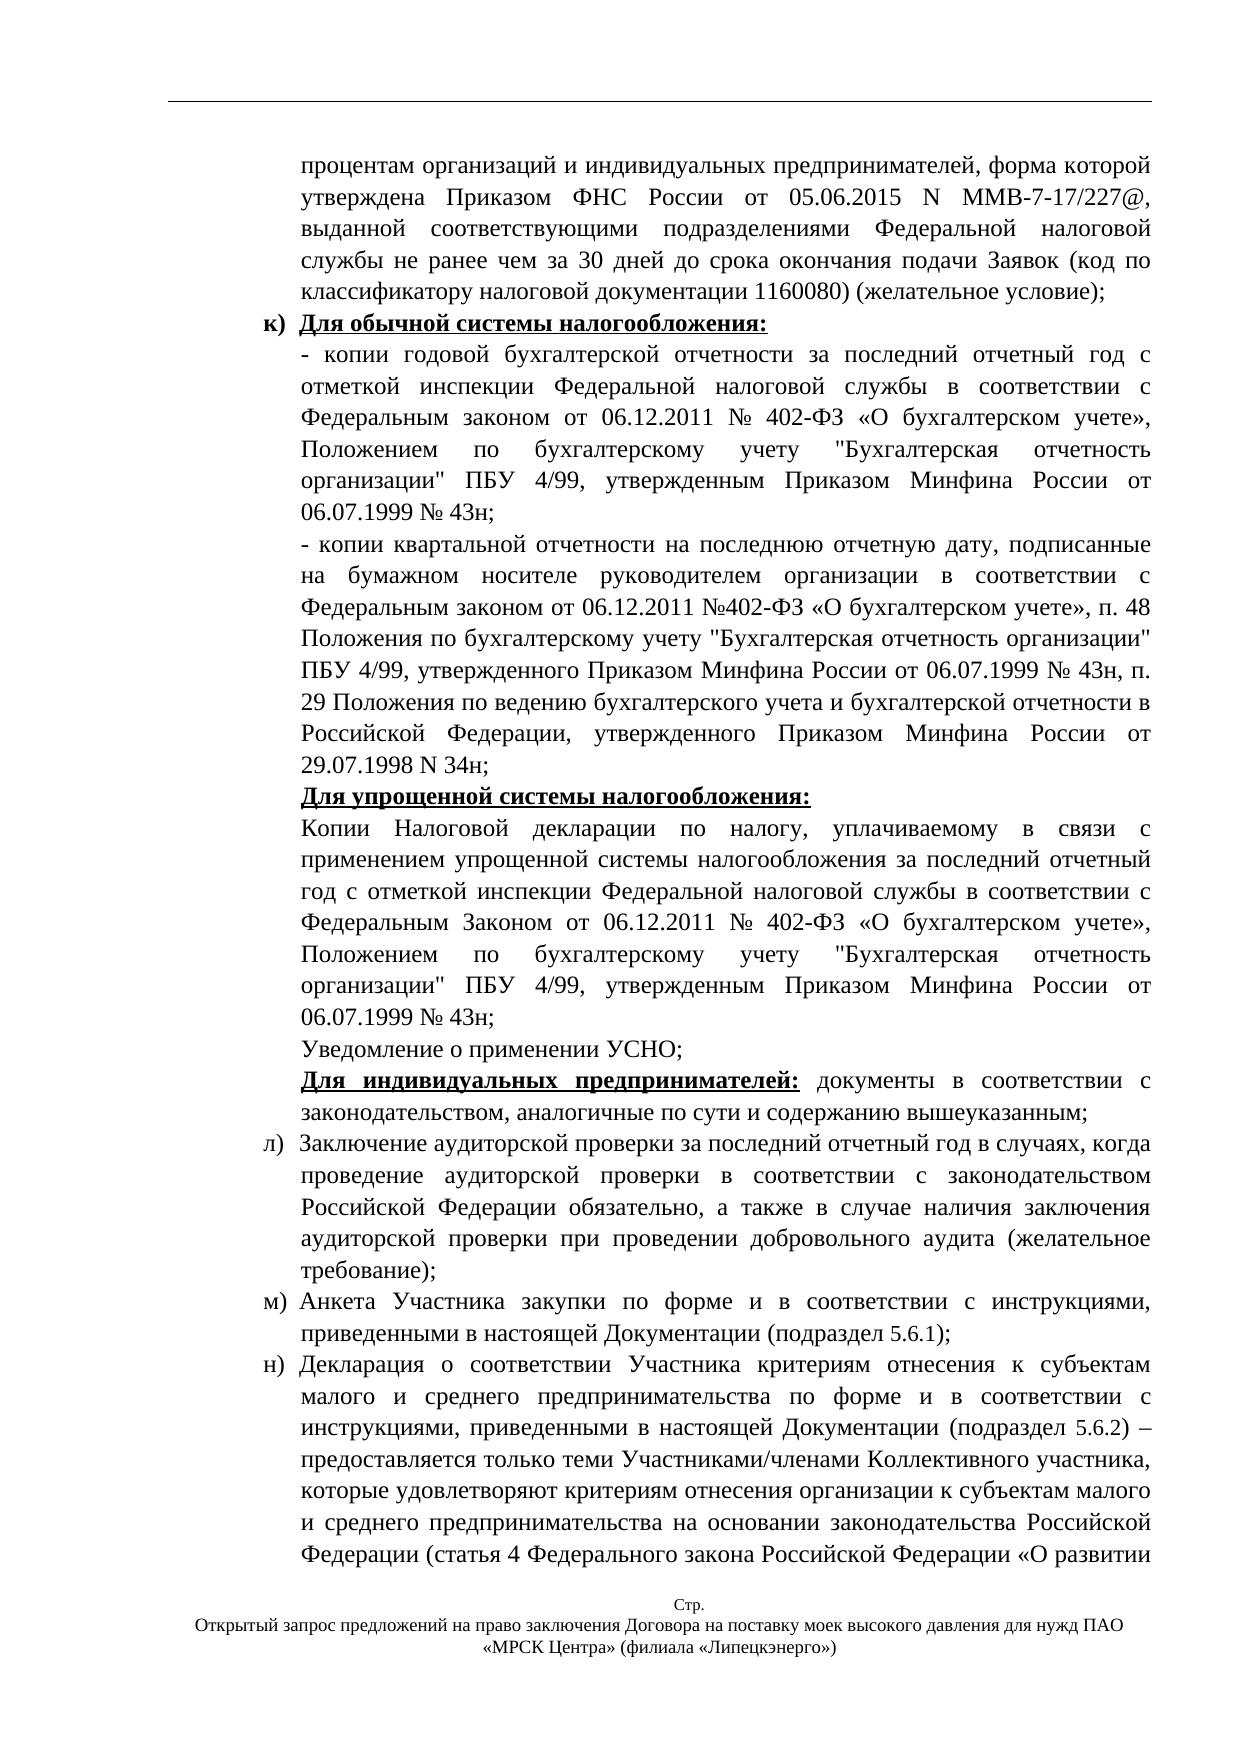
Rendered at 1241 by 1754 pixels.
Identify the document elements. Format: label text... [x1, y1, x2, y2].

text Для индивидуальных предпринимателей: документы в соответствии с законодательством, аналогичные по сути и содержанию вышеуказанным; [301, 1065, 1152, 1126]
list Заключение аудиторской проверки за последний отчетный год в случаях, когда проведение аудиторской проверки в соответствии с законодательством Российской Федерации обязательно, а также в случае наличия заключения аудиторской проверки при проведении добровольного аудита (желательное требование); [263, 1128, 1152, 1283]
text Копии Налоговой декларации по налогу, уплачиваемому в связи с применением упрощенной системы налогообложения за последний отчетный год с отметкой инспекции Федеральной налоговой службы в соответствии с Федеральным Законом от 06.12.2011 № 402-ФЗ «О бухгалтерском учете», Положением по бухгалтерскому учету "Бухгалтерская отчетность организации" ПБУ 4/99, утвержденным Приказом Минфина России от 06.07.1999 № 43н; [301, 813, 1152, 1031]
text - копии годовой бухгалтерской отчетности за последний отчетный год с отметкой инспекции Федеральной налоговой службы в соответствии с Федеральным законом от 06.12.2011 № 402-ФЗ «О бухгалтерском учете», Положением по бухгалтерскому учету "Бухгалтерская отчетность организации" ПБУ 4/99, утвержденным Приказом Минфина России от 06.07.1999 № 43н; [301, 339, 1152, 526]
list Анкета Участника закупки по форме и в соответствии с инструкциями, приведенными в настоящей Документации (подраздел 5.6.1); [263, 1286, 1152, 1347]
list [263, 150, 1152, 305]
list Для обычной системы налогообложения: [263, 308, 1152, 337]
text Для упрощенной системы налогообложения: [301, 781, 1152, 810]
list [263, 1349, 1152, 1567]
text - копии квартальной отчетности на последнюю отчетную дату, подписанные на бумажном носителе руководителем организации в соответствии с Федеральным законом от 06.12.2011 №402-ФЗ «О бухгалтерском учете», п. 48 Положения по бухгалтерскому учету "Бухгалтерская отчетность организации" ПБУ 4/99, утвержденного Приказом Минфина России от 06.07.1999 № 43н, п. 29 Положения по ведению бухгалтерского учета и бухгалтерской отчетности в Российской Федерации, утвержденного Приказом Минфина России от 29.07.1998 N 34н; [301, 529, 1152, 778]
text Уведомление о применении УСНО; [301, 1034, 1152, 1062]
